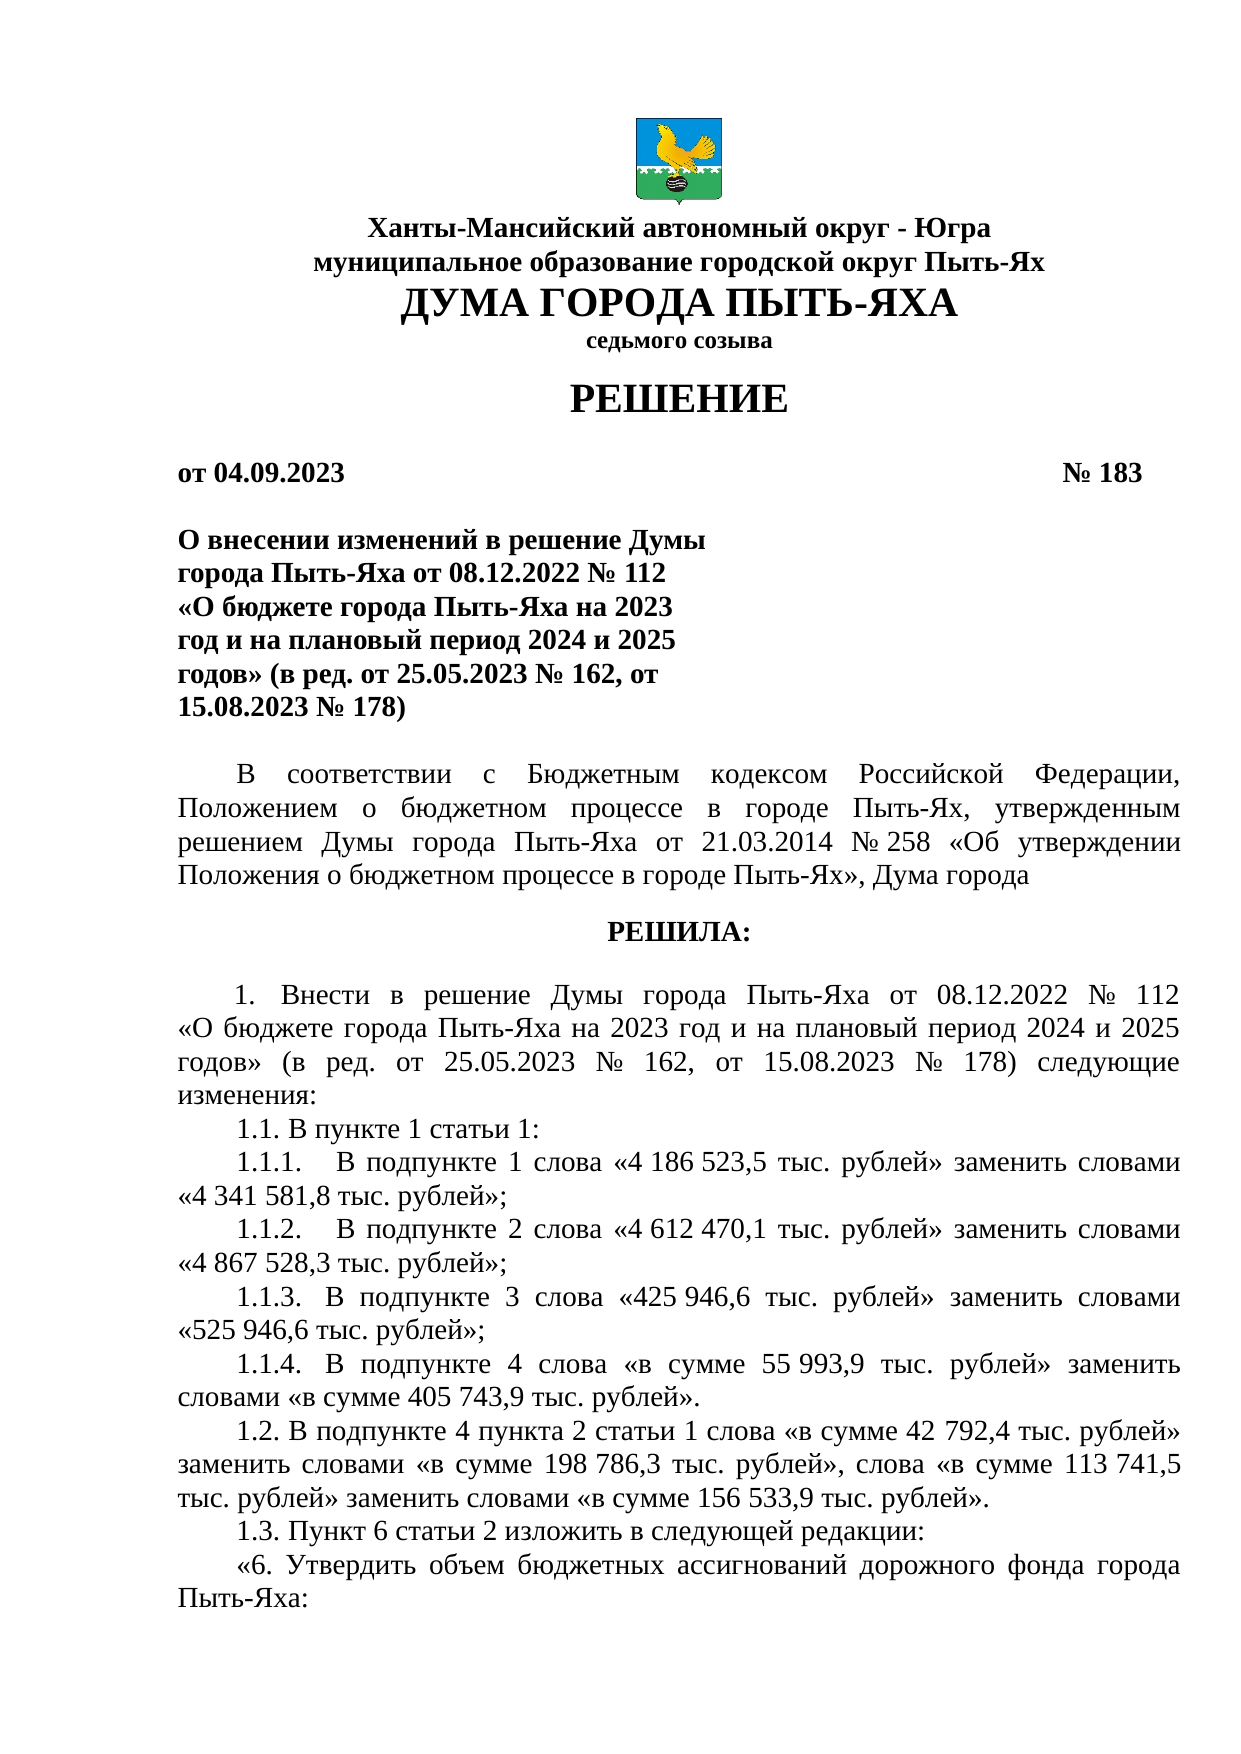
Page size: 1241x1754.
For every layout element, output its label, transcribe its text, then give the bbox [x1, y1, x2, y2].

subtitle О внесении изменений в решение Думы города Пыть-Яха от 08.12.2022 № 112 «О бюджете города Пыть-Яха на 2023 год и на плановый период 2024 и 2025 годов» (в ред. от 25.05.2023 № 162, от [177, 522, 709, 689]
subtitle муниципальное образование городской округ Пыть-Ях [177, 244, 1181, 277]
text 1.1.1. В подпункте 1 слова «4 186 523,5 тыс. рублей» заменить словами «4 341 581,8 тыс. рублей»; [177, 1144, 1181, 1212]
text от 04.09.2023 № 183 [177, 455, 1181, 488]
text 1.1.4. В подпункте 4 слова «в сумме 55 993,9 тыс. рублей» заменить словами «в сумме 405 743,9 тыс. рублей». [177, 1346, 1181, 1413]
text РЕШИЛА: [177, 914, 1181, 947]
text «6. Утвердить объем бюджетных ассигнований дорожного фонда города Пыть-Яха: [177, 1547, 1181, 1614]
subtitle Ханты-Мансийский автономный округ - Югра [177, 210, 1181, 244]
text 1.1.3. В подпункте 3 слова «425 946,6 тыс. рублей» заменить словами «525 946,6 тыс. рублей»; [177, 1279, 1181, 1346]
text 1.3. Пункт 6 статьи 2 изложить в следующей редакции: [177, 1513, 1181, 1547]
text седьмого созыва [177, 325, 1181, 354]
text В соответствии с Бюджетным кодексом Российской Федерации, Положением о бюджетном процессе в городе Пыть-Ях, утвержденным решением Думы города Пыть-Яха от 21.03.2014 № 258 «Об утверждении Положения о бюджетном процессе в городе Пыть-Ях», Дума города [177, 757, 1181, 891]
subtitle 15.08.2023 № 178) [177, 689, 709, 723]
subtitle РЕШЕНИЕ [177, 373, 1181, 421]
text 1. Внести в решение Думы города Пыть-Яха от 08.12.2022 № 112 «О бюджете города Пыть-Яха на 2023 год и на плановый период 2024 и 2025 годов» (в ред. от 25.05.2023 № 162, от 15.08.2023 № 178) следующие изменения: [177, 977, 1181, 1111]
text 1.2. В подпункте 4 пункта 2 статьи 1 слова «в сумме 42 792,4 тыс. рублей» заменить словами «в сумме 198 786,3 тыс. рублей», слова «в сумме 113 741,5 тыс. рублей» заменить словами «в сумме 156 533,9 тыс. рублей». [177, 1413, 1181, 1513]
text 1.1. В пункте 1 статьи 1: [177, 1111, 1181, 1144]
text 1.1.2. В подпункте 2 слова «4 612 470,1 тыс. рублей» заменить словами «4 867 528,3 тыс. рублей»; [177, 1212, 1181, 1279]
subtitle ДУМА ГОРОДА ПЫТЬ-ЯХА [177, 277, 1181, 325]
picture [636, 118, 722, 164]
picture [636, 124, 722, 211]
